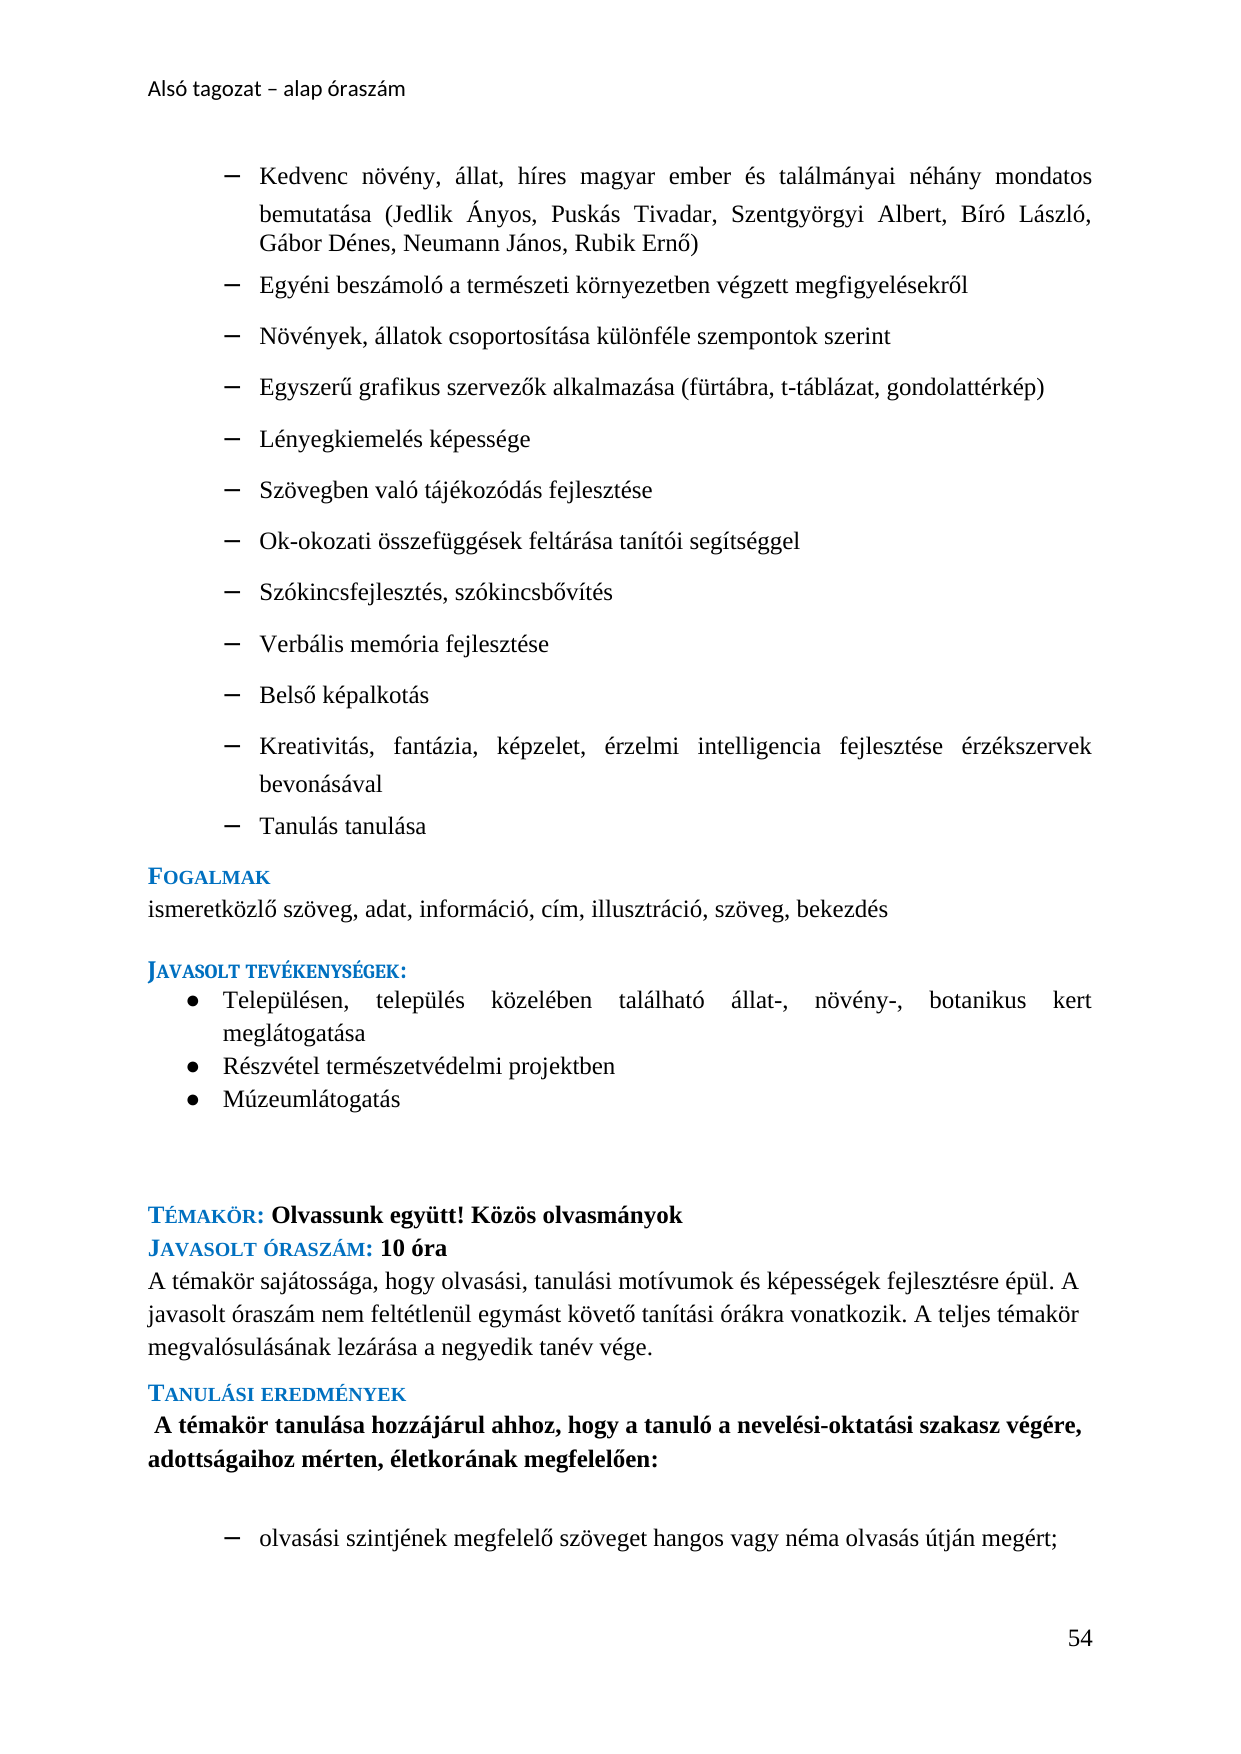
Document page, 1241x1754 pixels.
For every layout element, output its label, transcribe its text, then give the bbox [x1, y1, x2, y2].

list Múzeumlátogatás [185, 1084, 1093, 1113]
list Belső képalkotás [222, 666, 1093, 718]
list Részvétel természetvédelmi projektben [185, 1051, 1093, 1080]
list Ok-okozati összefüggések feltárása tanítói segítséggel [222, 513, 1093, 564]
list Lényegkiemelés képessége [222, 410, 1093, 461]
list Kedvenc növény, állat, híres magyar ember és találmányai néhány mondatos bemutatása (Jedlik Ányos, Puskás Tivadar, Szentgyörgyi Albert, Bíró László, Gábor Dénes, Neumann János, Rubik Ernő) [222, 148, 1093, 256]
list Növények, állatok csoportosítása különféle szempontok szerint [222, 308, 1093, 359]
subtitle Témakör: Olvassunk együtt! Közös olvasmányok [148, 1200, 1093, 1229]
text ismeretközlő szöveg, adat, információ, cím, illusztráció, szöveg, bekezdés [148, 894, 1093, 923]
list Szövegben való tájékozódás fejlesztése [222, 461, 1093, 513]
subtitle Tanulási eredmények [148, 1378, 1093, 1406]
subtitle Fogalmak [148, 861, 1093, 890]
list Kreativitás, fantázia, képzelet, érzelmi intelligencia fejlesztése érzékszervek bevonásával [222, 718, 1093, 798]
list olvasási szintjének megfelelő szöveget hangos vagy néma olvasás útján megért; [222, 1510, 1093, 1561]
list Egyéni beszámoló a természeti környezetben végzett megfigyelésekről [222, 256, 1093, 308]
text Javasolt tevékenységek: [148, 956, 1093, 985]
text Javasolt óraszám: 10 óra [148, 1233, 1093, 1262]
list Verbális memória fejlesztése [222, 615, 1093, 666]
list Településen, település közelében található állat-, növény-, botanikus kert meglátogatása [185, 985, 1093, 1047]
list Szókincsfejlesztés, szókincsbővítés [222, 564, 1093, 615]
list Tanulás tanulása [222, 798, 1093, 849]
text A témakör tanulása hozzájárul ahhoz, hogy a tanuló a nevelési-oktatási szakasz végére, adottságaihoz mérten, életkorának megfelelően: [148, 1411, 1093, 1472]
list Egyszerű grafikus szervezők alkalmazása (fürtábra, t-táblázat, gondolattérkép) [222, 359, 1093, 410]
text A témakör sajátossága, hogy olvasási, tanulási motívumok és képességek fejlesztésre épül. A javasolt óraszám nem feltétlenül egymást követő tanítási órákra vonatkozik. A teljes témakör megvalósulásának lezárása a negyedik tanév vége. [148, 1266, 1093, 1361]
